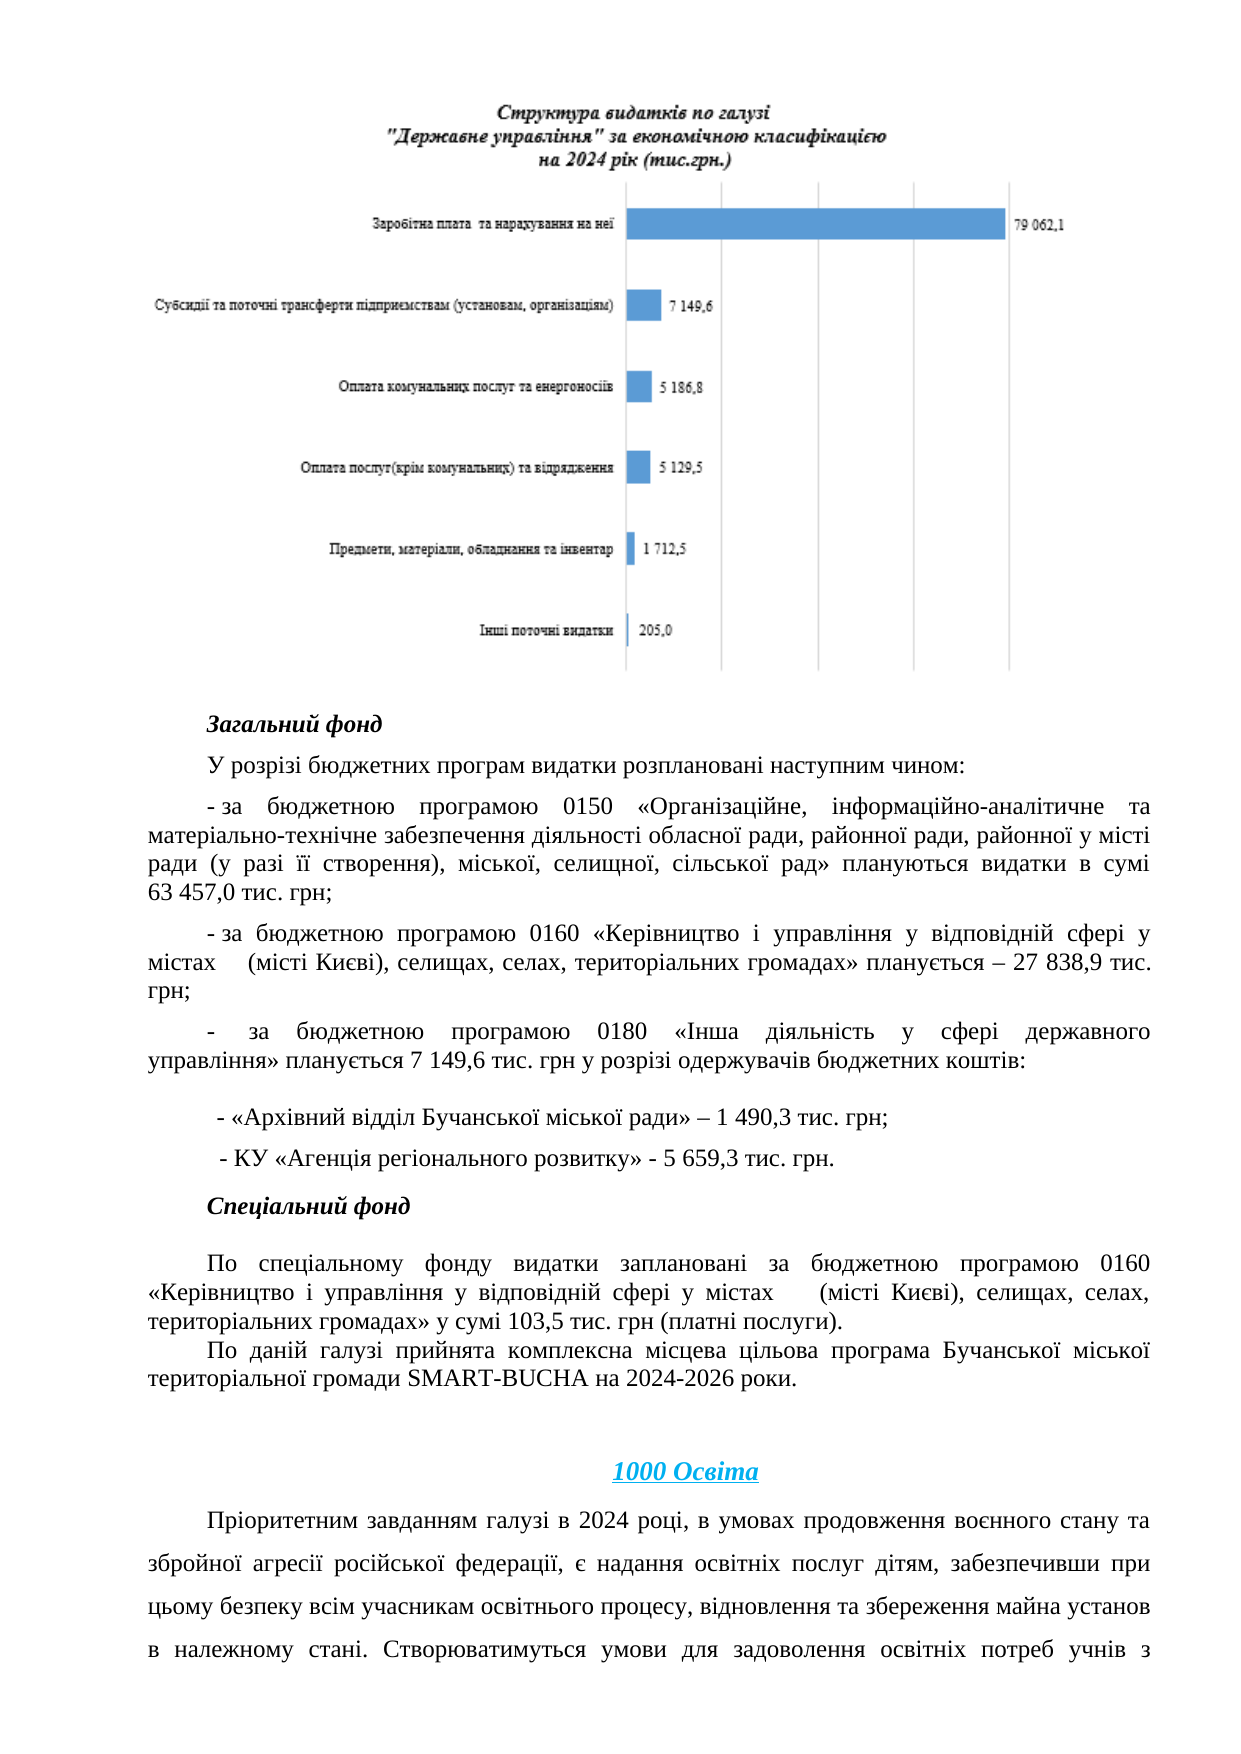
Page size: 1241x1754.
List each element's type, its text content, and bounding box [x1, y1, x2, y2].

text По спеціальному фонду видатки заплановані за бюджетною програмою 0160 «Керівництво і управління у відповідній сфері у містах (місті Києві), селищах, селах, територіальних громадах» у сумі 103,5 тис. грн (платні послуги). [148, 1248, 1152, 1335]
text - «Архівний відділ Бучанської міської ради» – 1 490,3 тис. грн; [148, 1074, 1152, 1131]
text Загальний фонд [148, 709, 1152, 738]
text Спеціальний фонд [148, 1191, 1152, 1220]
text - КУ «Агенція регіонального розвитку» - 5 659,3 тис. грн. [207, 1143, 1152, 1172]
text По даній галузі прийнята комплексна місцева цільова програма Бучанської міської територіальної громади SMART-BUCHA на 2024-2026 роки. [148, 1335, 1152, 1392]
list за бюджетною програмою 0150 «Організаційне, інформаційно-аналітичне та матеріально-технічне забезпечення діяльності обласної ради, районної ради, районної у місті ради (у разі її створення), міської, селищної, сільської рад» плануються видатки в сумі 63 457,0 тис. грн; [148, 791, 1152, 906]
text У розрізі бюджетних програм видатки розплановані наступним чином: [148, 750, 1152, 779]
list за бюджетною програмою 0180 «Інша діяльність у сфері державного управління» планується 7 149,6 тис. грн у розрізі одержувачів бюджетних коштів: [148, 1016, 1152, 1074]
list за бюджетною програмою 0160 «Керівництво і управління у відповідній сфері у містах (місті Києві), селищах, селах, територіальних громадах» планується – 27 838,9 тис. грн; [148, 918, 1152, 1004]
picture [147, 88, 1101, 681]
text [148, 1505, 1152, 1663]
text 1000 Освіта [148, 1454, 1152, 1486]
